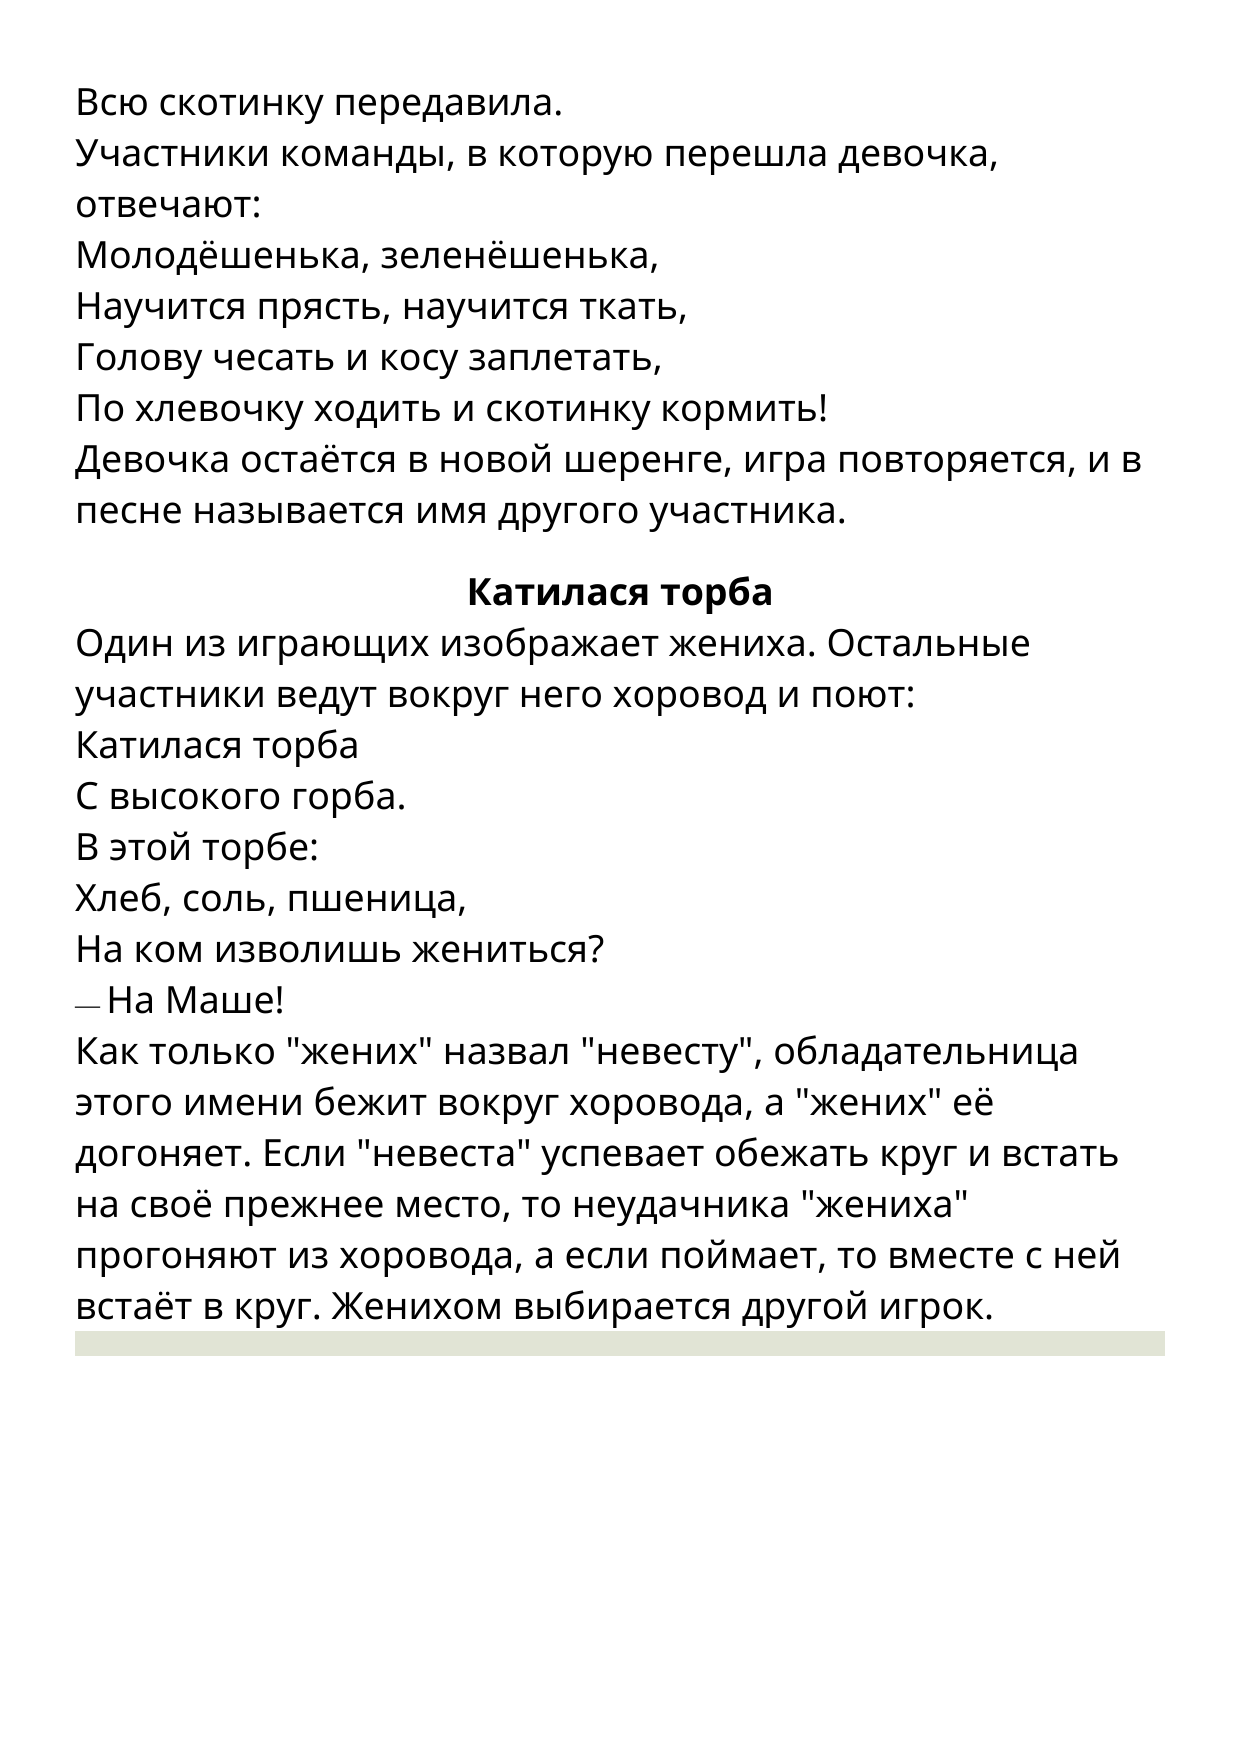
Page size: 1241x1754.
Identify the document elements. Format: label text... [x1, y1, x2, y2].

text Научится прясть, научится ткать, [75, 279, 1165, 330]
text В этой торбе: [75, 820, 1165, 871]
text Хлеб, соль, пшеница, [75, 871, 1165, 922]
text Как только "жених" назвал "невесту", обладательница этого имени бежит вокруг хоровода, а "жених" её догоняет. Если "невеста" успевает обежать круг и встать на своё прежнее место, то неудачника "жениха" прогоняют из хоровода, а если поймает, то вместе с ней встаёт в круг. Женихом выбирается другой игрок. [75, 1024, 1165, 1331]
text Всю скотинку передавила. [75, 75, 1165, 126]
text Катилася торба [75, 565, 1165, 616]
text Девочка остаётся в новой шеренге, игра повторяется, и в песне называется имя другого участника. [75, 432, 1165, 534]
text С высокого горба. [75, 769, 1165, 820]
text Катилася торба [75, 718, 1165, 769]
text Участники команды, в которую перешла девочка, отвечают: [75, 126, 1165, 228]
text На ком изволишь жениться? [75, 922, 1165, 973]
text Голову чесать и косу заплетать, [75, 330, 1165, 381]
text По хлевочку ходить и скотинку кормить! [75, 381, 1165, 432]
text Один из играющих изображает жениха. Остальные участники ведут вокруг него хоровод и поют: [75, 616, 1165, 718]
text Молодёшенька, зеленёшенька, [75, 228, 1165, 279]
text — На Маше! [75, 973, 1165, 1024]
